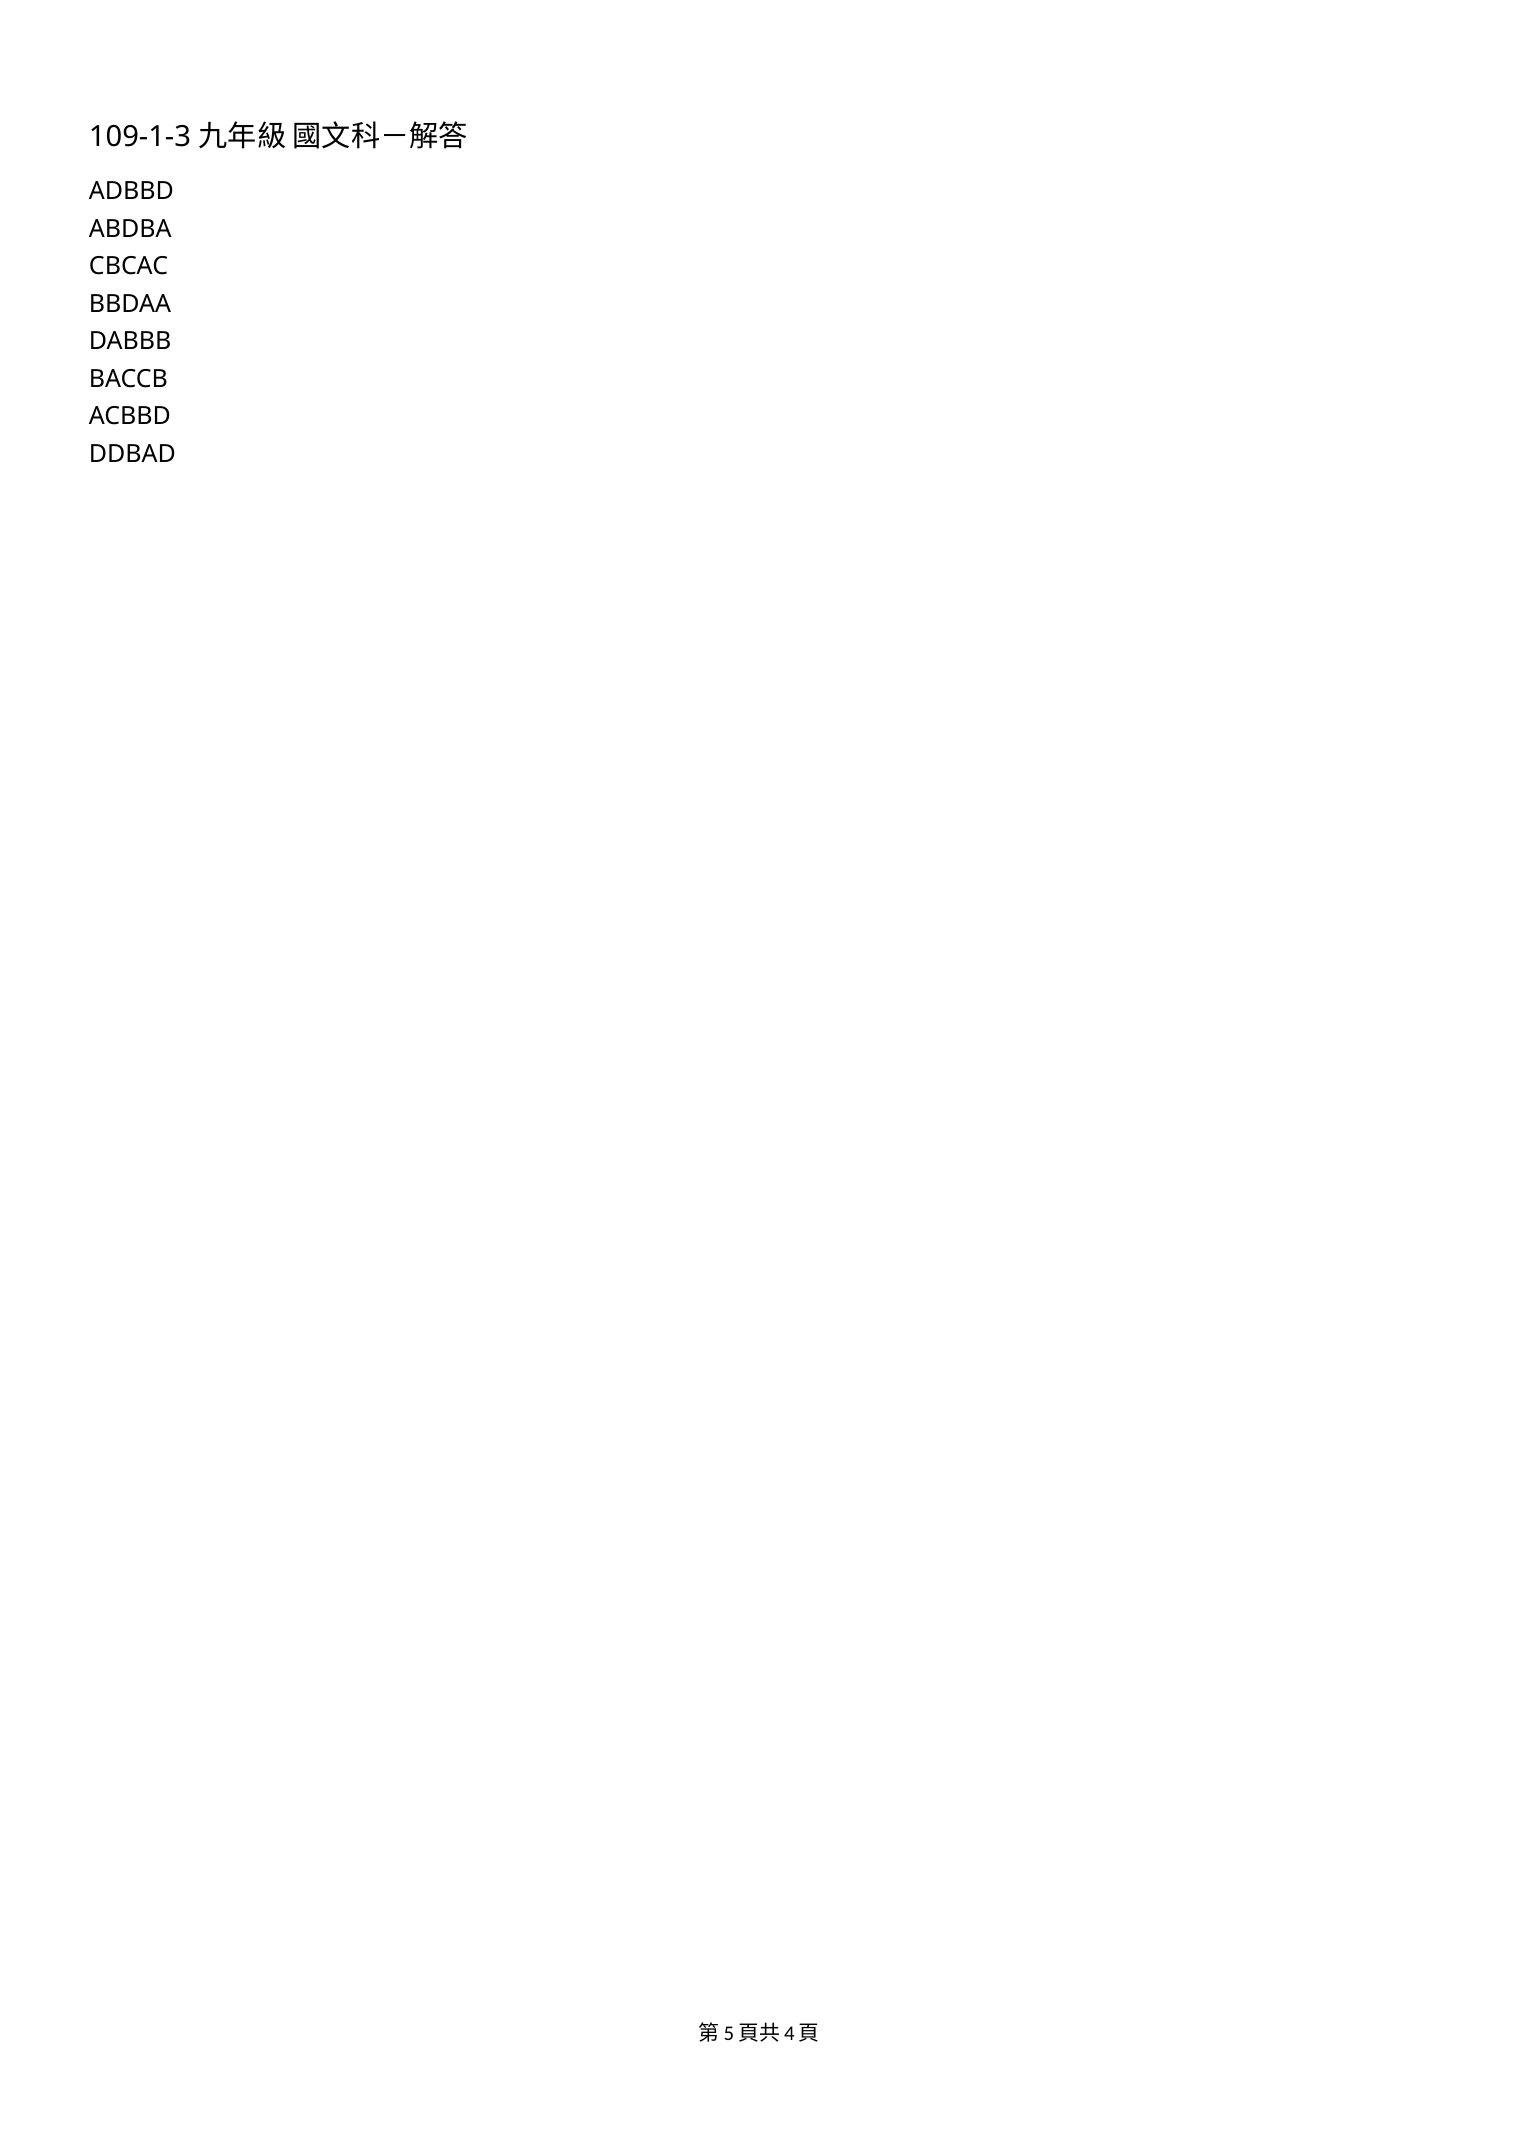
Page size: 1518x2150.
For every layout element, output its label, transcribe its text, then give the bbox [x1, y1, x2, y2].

text BBDAA [89, 283, 1429, 321]
text BACCB [89, 358, 1429, 396]
text ADBBD [89, 171, 1429, 208]
text DDBAD [89, 433, 1429, 471]
text DABBB [89, 321, 1429, 358]
text ABDBA [89, 208, 1429, 246]
text 109-1-3 九年級 國文科－解答 [89, 96, 1429, 171]
text ACBBD [89, 396, 1429, 433]
text CBCAC [89, 246, 1429, 283]
